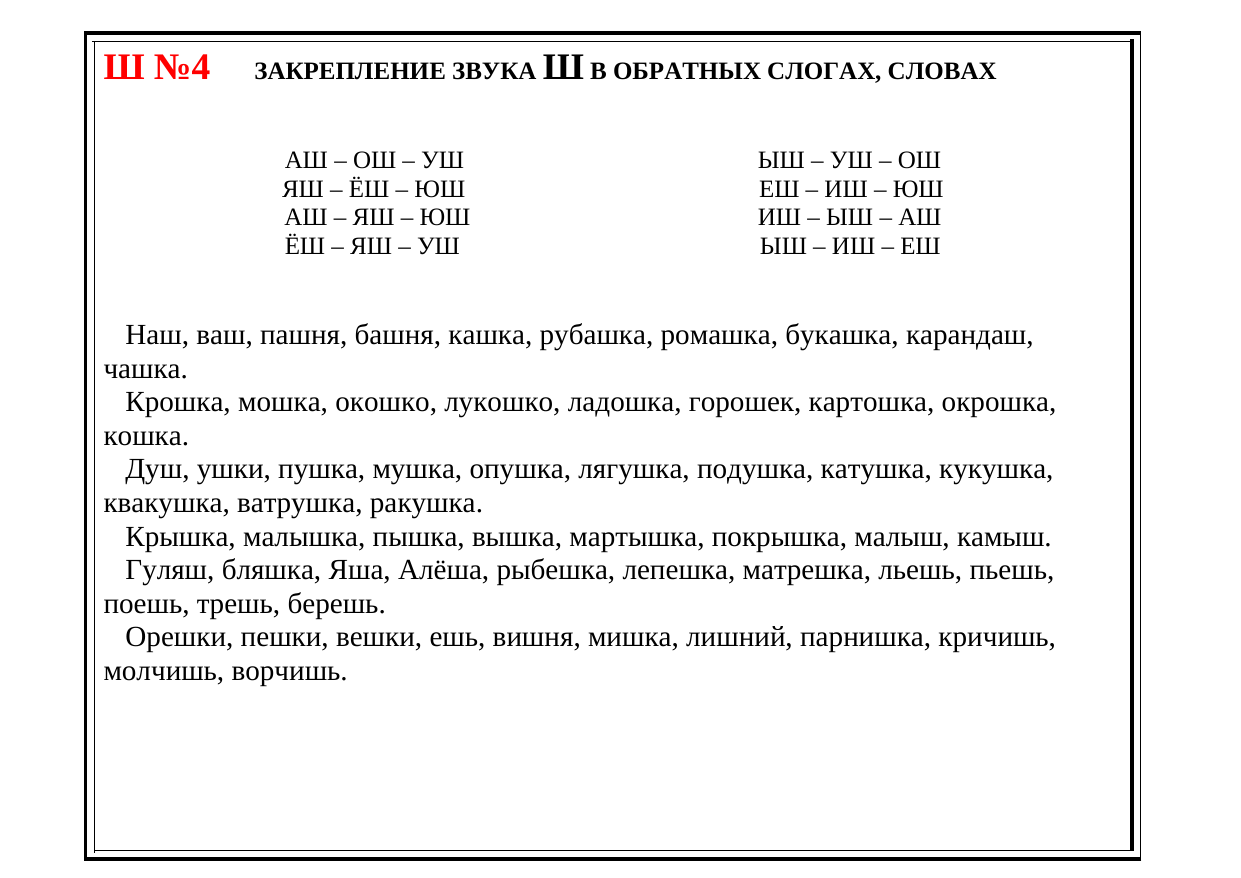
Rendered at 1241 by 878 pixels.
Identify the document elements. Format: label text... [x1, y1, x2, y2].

text Наш, ваш, пашня, башня, кашка, рубашка, ромашка, букашка, карандаш, чашка. [103, 317, 1122, 384]
text АШ – ОШ – УШ ЫШ – УШ – ОШ [103, 145, 1122, 174]
text ЯШ – ЁШ – ЮШ ЕШ – ИШ – ЮШ [103, 174, 1122, 202]
text Крошка, мошка, окошко, лукошко, ладошка, горошек, картошка, окрошка, кошка. [103, 384, 1122, 452]
text Душ, ушки, пушка, мушка, опушка, лягушка, подушка, катушка, кукушка, квакушка, ватрушка, ракушка. [103, 452, 1122, 519]
text Ш №4 ЗАКРЕПЛЕНИЕ ЗВУКА Ш В ОБРАТНЫХ СЛОГАХ, СЛОВАХ [103, 44, 1122, 87]
text Гуляш, бляшка, Яша, Алёша, рыбешка, лепешка, матрешка, льешь, пьешь, поешь, трешь, берешь. [103, 552, 1122, 619]
text ЁШ – ЯШ – УШ ЫШ – ИШ – ЕШ [103, 231, 1122, 260]
text Орешки, пешки, вешки, ешь, вишня, мишка, лишний, парнишка, кричишь, молчишь, ворчишь. [103, 619, 1122, 686]
text АШ – ЯШ – ЮШ ИШ – ЫШ – АШ [103, 202, 1122, 231]
text Крышка, малышка, пышка, вышка, мартышка, покрышка, малыш, камыш. [103, 519, 1122, 552]
